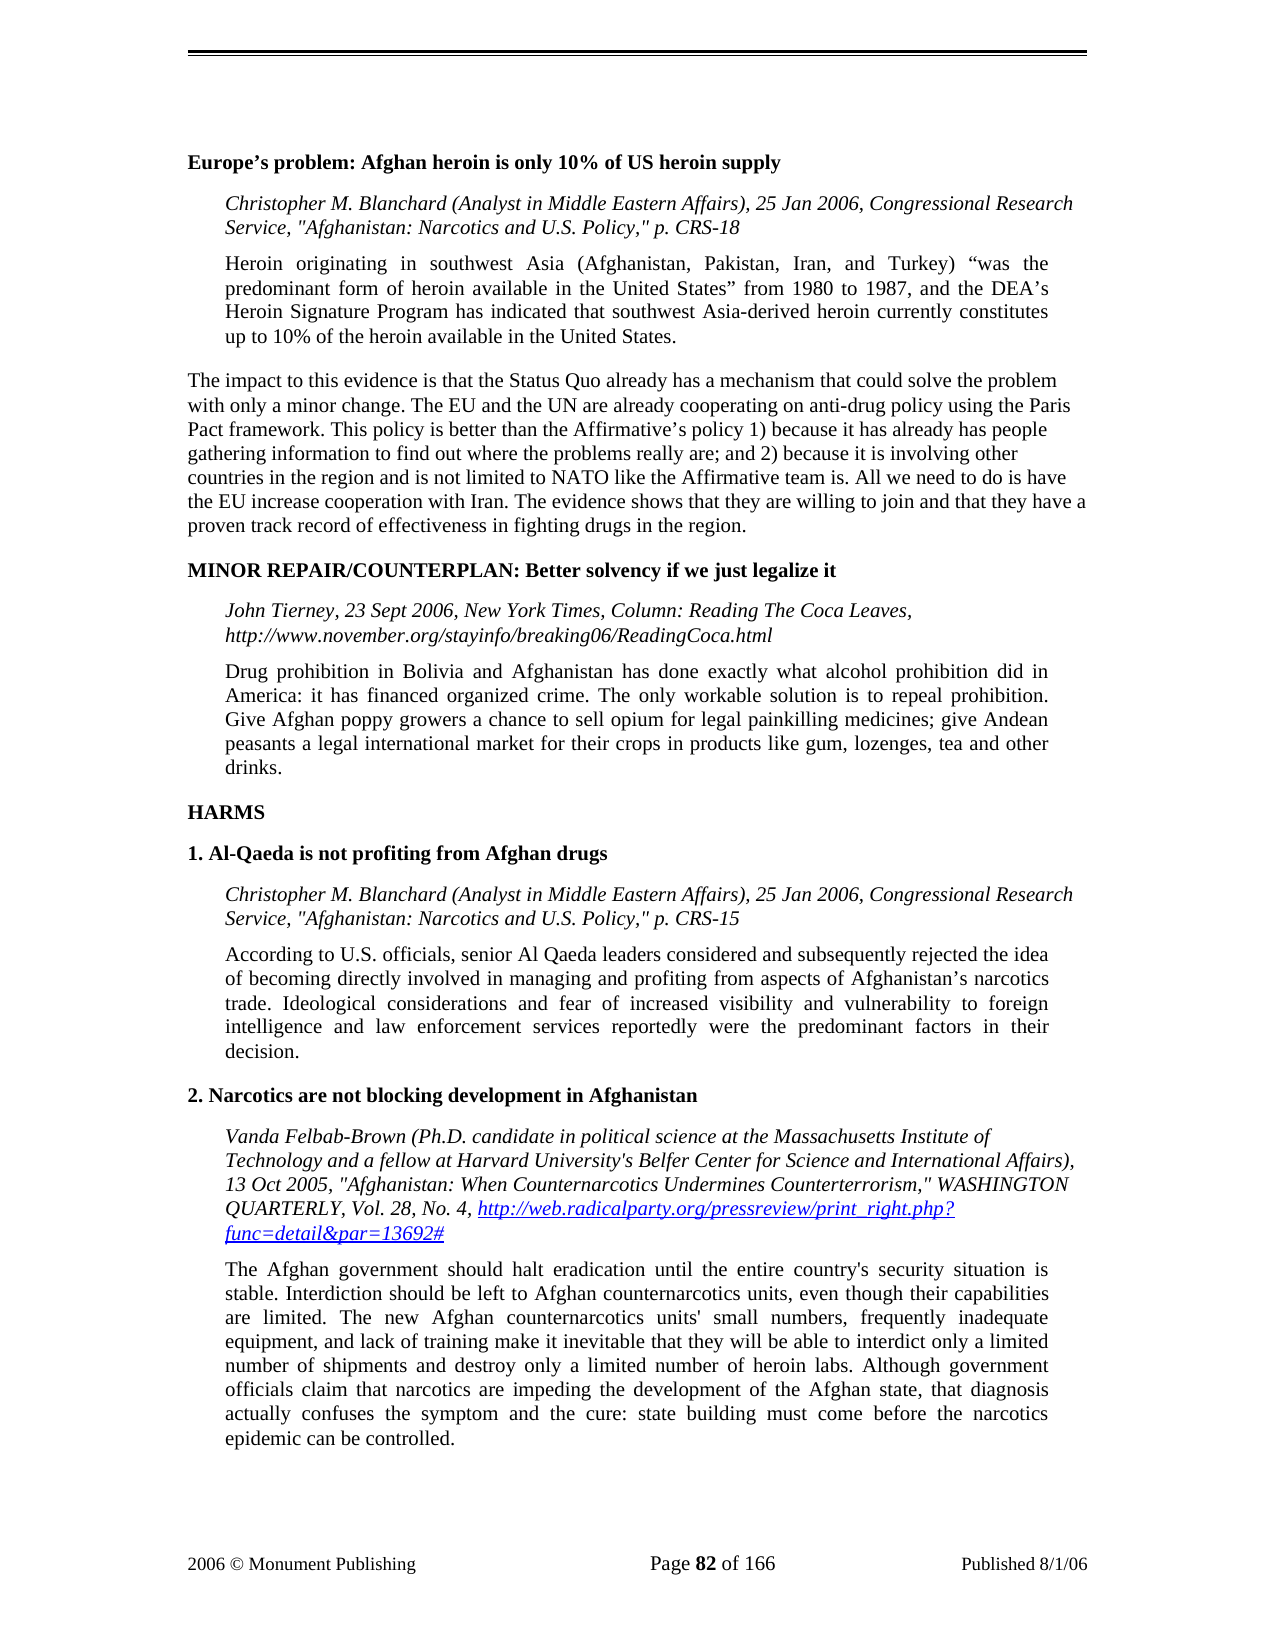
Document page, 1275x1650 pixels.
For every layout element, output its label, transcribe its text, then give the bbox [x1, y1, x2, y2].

text The Afghan government should halt eradication until the entire country's security situation is stable. Interdiction should be left to Afghan counternarcotics units, even though their capabilities are limited. The new Afghan counternarcotics units' small numbers, frequently inadequate equipment, and lack of training make it inevitable that they will be able to interdict only a limited number of shipments and destroy only a limited number of heroin labs. Although government officials claim that narcotics are impeding the development of the Afghan state, that diagnosis actually confuses the symptom and the cure: state building must come before the narcotics epidemic can be controlled. [225, 1257, 1050, 1449]
text 2. Narcotics are not blocking development in Afghanistan [187, 1083, 1087, 1107]
text The impact to this evidence is that the Status Quo already has a mechanism that could solve the problem with only a minor change. The EU and the UN are already cooperating on anti-drug policy using the Paris Pact framework. This policy is better than the Affirmative’s policy 1) because it has already has people gathering information to find out where the problems really are; and 2) because it is involving other countries in the region and is not limited to NATO like the Affirmative team is. All we need to do is have the EU increase cooperation with Iran. The evidence shows that they are willing to join and that they have a proven track record of effectiveness in fighting drugs in the region. [187, 368, 1087, 537]
text 1. Al-Qaeda is not profiting from Afghan drugs [187, 841, 1087, 865]
text John Tierney, 23 Sept 2006, New York Times, Column: Reading The Coca Leaves, http://www.november.org/stayinfo/breaking06/ReadingCoca.html [225, 598, 1087, 647]
text Heroin originating in southwest Asia (Afghanistan, Pakistan, Iran, and Turkey) “was the predominant form of heroin available in the United States” from 1980 to 1987, and the DEA’s Heroin Signature Program has indicated that southwest Asia-derived heroin currently constitutes up to 10% of the heroin available in the United States. [225, 251, 1050, 348]
text Christopher M. Blanchard (Analyst in Middle Eastern Affairs), 25 Jan 2006, Congressional Research Service, "Afghanistan: Narcotics and U.S. Policy," p. CRS-15 [225, 882, 1087, 930]
text Vanda Felbab-Brown (Ph.D. candidate in political science at the Massachusetts Institute of Technology and a fellow at Harvard University's Belfer Center for Science and International Affairs), 13 Oct 2005, "Afghanistan: When Counternarcotics Undermines Counterterrorism," WASHINGTON QUARTERLY, Vol. 28, No. 4, http://web.radicalparty.org/pressreview/print_right.php?func=detail&par=13692# [225, 1124, 1087, 1244]
text Europe’s problem: Afghan heroin is only 10% of US heroin supply [187, 150, 1087, 174]
text According to U.S. officials, senior Al Qaeda leaders considered and subsequently rejected the idea of becoming directly involved in managing and profiting from aspects of Afghanistan’s narcotics trade. Ideological considerations and fear of increased visibility and vulnerability to foreign intelligence and law enforcement services reportedly were the predominant factors in their decision. [225, 942, 1050, 1063]
text Drug prohibition in Bolivia and Afghanistan has done exactly what alcohol prohibition did in America: it has financed organized crime. The only workable solution is to repeal prohibition. Give Afghan poppy growers a chance to sell opium for legal painkilling medicines; give Andean peasants a legal international market for their crops in products like gum, lozenges, tea and other drinks. [225, 659, 1050, 779]
text HARMS [187, 800, 1087, 824]
text MINOR REPAIR/COUNTERPLAN: Better solvency if we just legalize it [187, 558, 1087, 582]
text Christopher M. Blanchard (Analyst in Middle Eastern Affairs), 25 Jan 2006, Congressional Research Service, "Afghanistan: Narcotics and U.S. Policy," p. CRS-18 [225, 191, 1087, 239]
